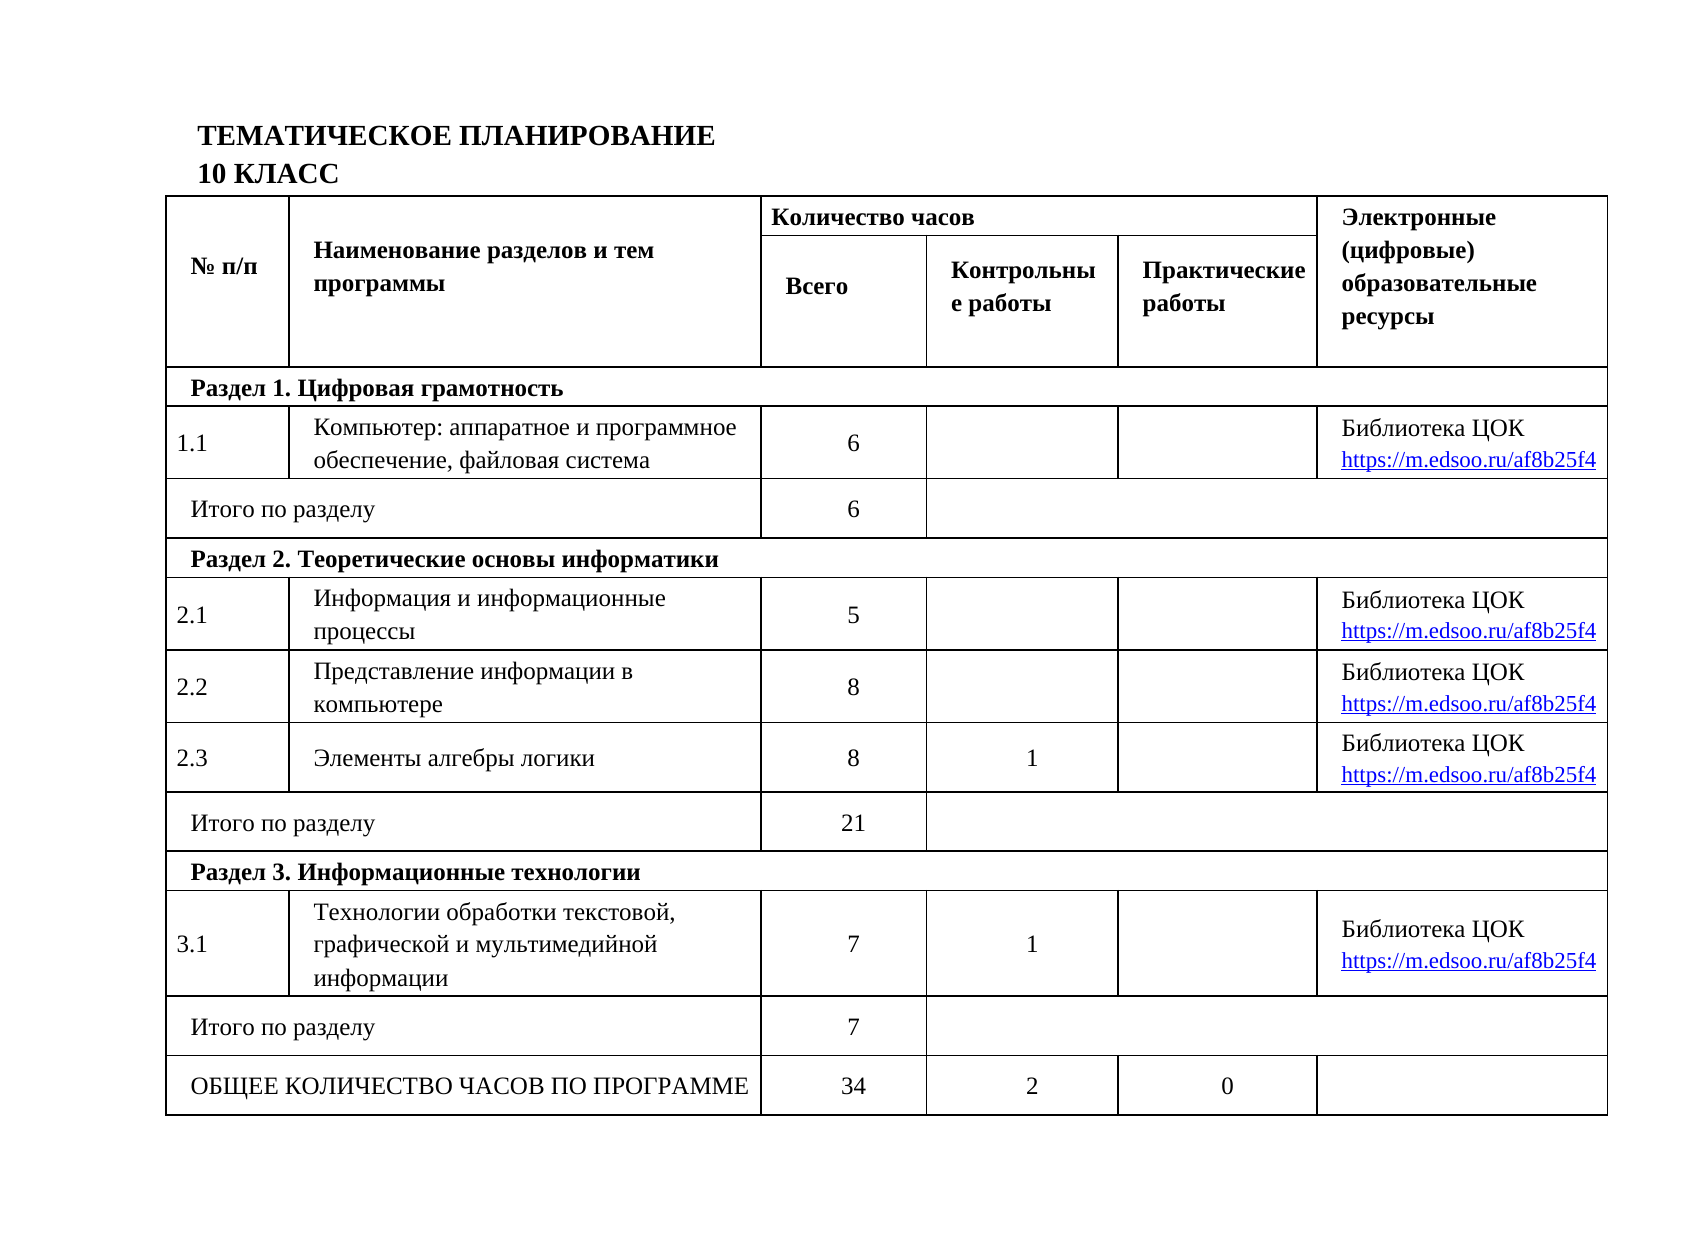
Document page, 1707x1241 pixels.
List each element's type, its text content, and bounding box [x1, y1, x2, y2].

table_header № п/п [167, 197, 288, 366]
table_cell 2.2 [167, 651, 288, 721]
table_cell ОБЩЕЕ КОЛИЧЕСТВО ЧАСОВ ПО ПРОГРАММЕ [167, 1056, 760, 1114]
table_cell [927, 479, 1607, 537]
table_cell [927, 407, 1117, 478]
table_header Электронные (цифровые) образовательные ресурсы [1318, 197, 1607, 366]
table_header Количество часов [762, 197, 1316, 234]
table_cell Библиотека ЦОК https://m.edsoo.ru/af8b25f4 [1318, 407, 1607, 478]
table_cell [1119, 891, 1316, 995]
table_cell Раздел 2. Теоретические основы информатики [167, 539, 1607, 577]
table_cell 2 [927, 1056, 1117, 1114]
table_cell Библиотека ЦОК https://m.edsoo.ru/af8b25f4 [1318, 723, 1607, 791]
table_cell Библиотека ЦОК https://m.edsoo.ru/af8b25f4 [1318, 651, 1607, 721]
table_cell Раздел 3. Информационные технологии [167, 852, 1607, 890]
table_cell Итого по разделу [167, 479, 760, 537]
table_cell Итого по разделу [167, 793, 760, 850]
table_cell 6 [762, 479, 926, 537]
table_cell Всего [762, 236, 926, 366]
table_cell [1119, 723, 1316, 791]
table_cell 7 [762, 997, 926, 1055]
table_cell 6 [762, 407, 926, 478]
table_cell Компьютер: аппаратное и программное обеспечение, файловая система [290, 407, 760, 478]
table_cell 1 [927, 891, 1117, 995]
text ТЕМАТИЧЕСКОЕ ПЛАНИРОВАНИЕ [190, 118, 1618, 152]
table_cell [927, 651, 1117, 721]
table_cell [1119, 578, 1316, 649]
table_cell [1119, 407, 1316, 478]
table_cell Библиотека ЦОК https://m.edsoo.ru/af8b25f4 [1318, 891, 1607, 995]
table_cell Технологии обработки текстовой, графической и мультимедийной информации [290, 891, 760, 995]
table_cell 8 [762, 723, 926, 791]
table_cell 8 [762, 651, 926, 721]
table_cell 3.1 [167, 891, 288, 995]
table_cell [1119, 651, 1316, 721]
table_cell 34 [762, 1056, 926, 1114]
table_cell Представление информации в компьютере [290, 651, 760, 721]
table_cell 0 [1119, 1056, 1316, 1114]
table_cell [927, 793, 1607, 850]
table_header Наименование разделов и тем программы [290, 197, 760, 366]
table_cell [927, 997, 1607, 1055]
table_cell 2.1 [167, 578, 288, 649]
text 10 КЛАСС [190, 157, 1618, 190]
table_cell [927, 578, 1117, 649]
table_cell 7 [762, 891, 926, 995]
table_cell Практические работы [1119, 236, 1316, 366]
table_cell 1 [927, 723, 1117, 791]
table_cell Контрольные работы [927, 236, 1117, 366]
table_cell 5 [762, 578, 926, 649]
table_cell Библиотека ЦОК https://m.edsoo.ru/af8b25f4 [1318, 578, 1607, 649]
table_cell Итого по разделу [167, 997, 760, 1055]
table_cell 21 [762, 793, 926, 850]
table_cell [1318, 1056, 1607, 1114]
table_cell Раздел 1. Цифровая грамотность [167, 368, 1607, 405]
table_cell 1.1 [167, 407, 288, 478]
table_cell Элементы алгебры логики [290, 723, 760, 791]
table_cell Информация и информационные процессы [290, 578, 760, 649]
table_cell 2.3 [167, 723, 288, 791]
